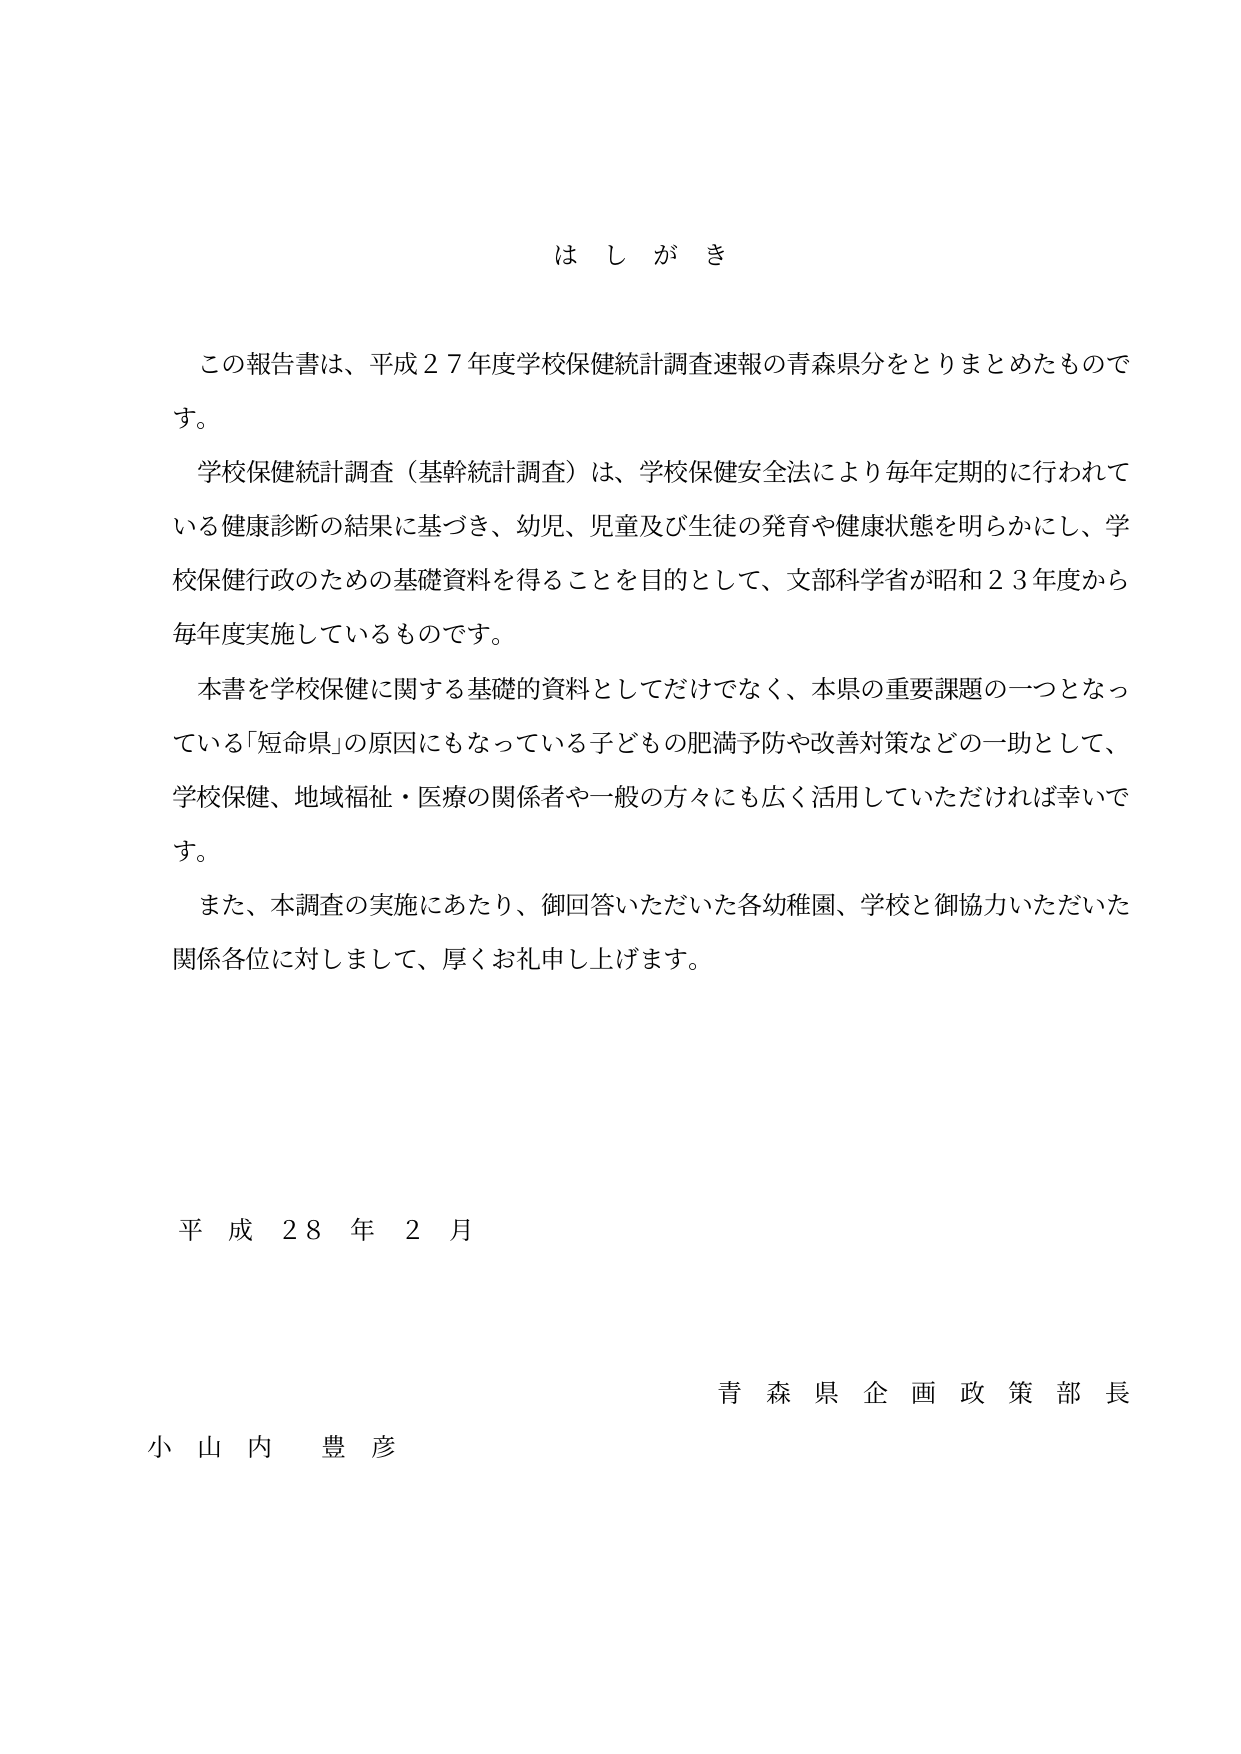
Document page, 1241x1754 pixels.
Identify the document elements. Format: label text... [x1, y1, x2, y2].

text また、本調査の実施にあたり、御回答いただいた各幼稚園、学校と御協力いただいた関係各位に対しまして、厚くお礼申し上げます。 [148, 877, 1134, 985]
text 学校保健統計調査（基幹統計調査）は、学校保健安全法により毎年定期的に行われている健康診断の結果に基づき、幼児、児童及び生徒の発育や健康状態を明らかにし、学校保健行政のための基礎資料を得ることを目的として、文部科学省が昭和２３年度から毎年度実施しているものです。 [148, 444, 1134, 660]
text 青 森 県 企 画 政 策 部 長 小 山 内 豊 彦 [148, 1364, 1134, 1473]
text は し が き [148, 227, 1134, 281]
text 本書を学校保健に関する基礎的資料としてだけでなく、本県の重要課題の一つとなっている｢短命県｣の原因にもなっている子どもの肥満予防や改善対策などの一助として、学校保健、地域福祉・医療の関係者や一般の方々にも広く活用していただければ幸いです。 [148, 660, 1134, 877]
text この報告書は、平成２７年度学校保健統計調査速報の青森県分をとりまとめたものです。 [148, 335, 1134, 444]
text 平 成 ２８ 年 ２ 月 [148, 1202, 1134, 1256]
